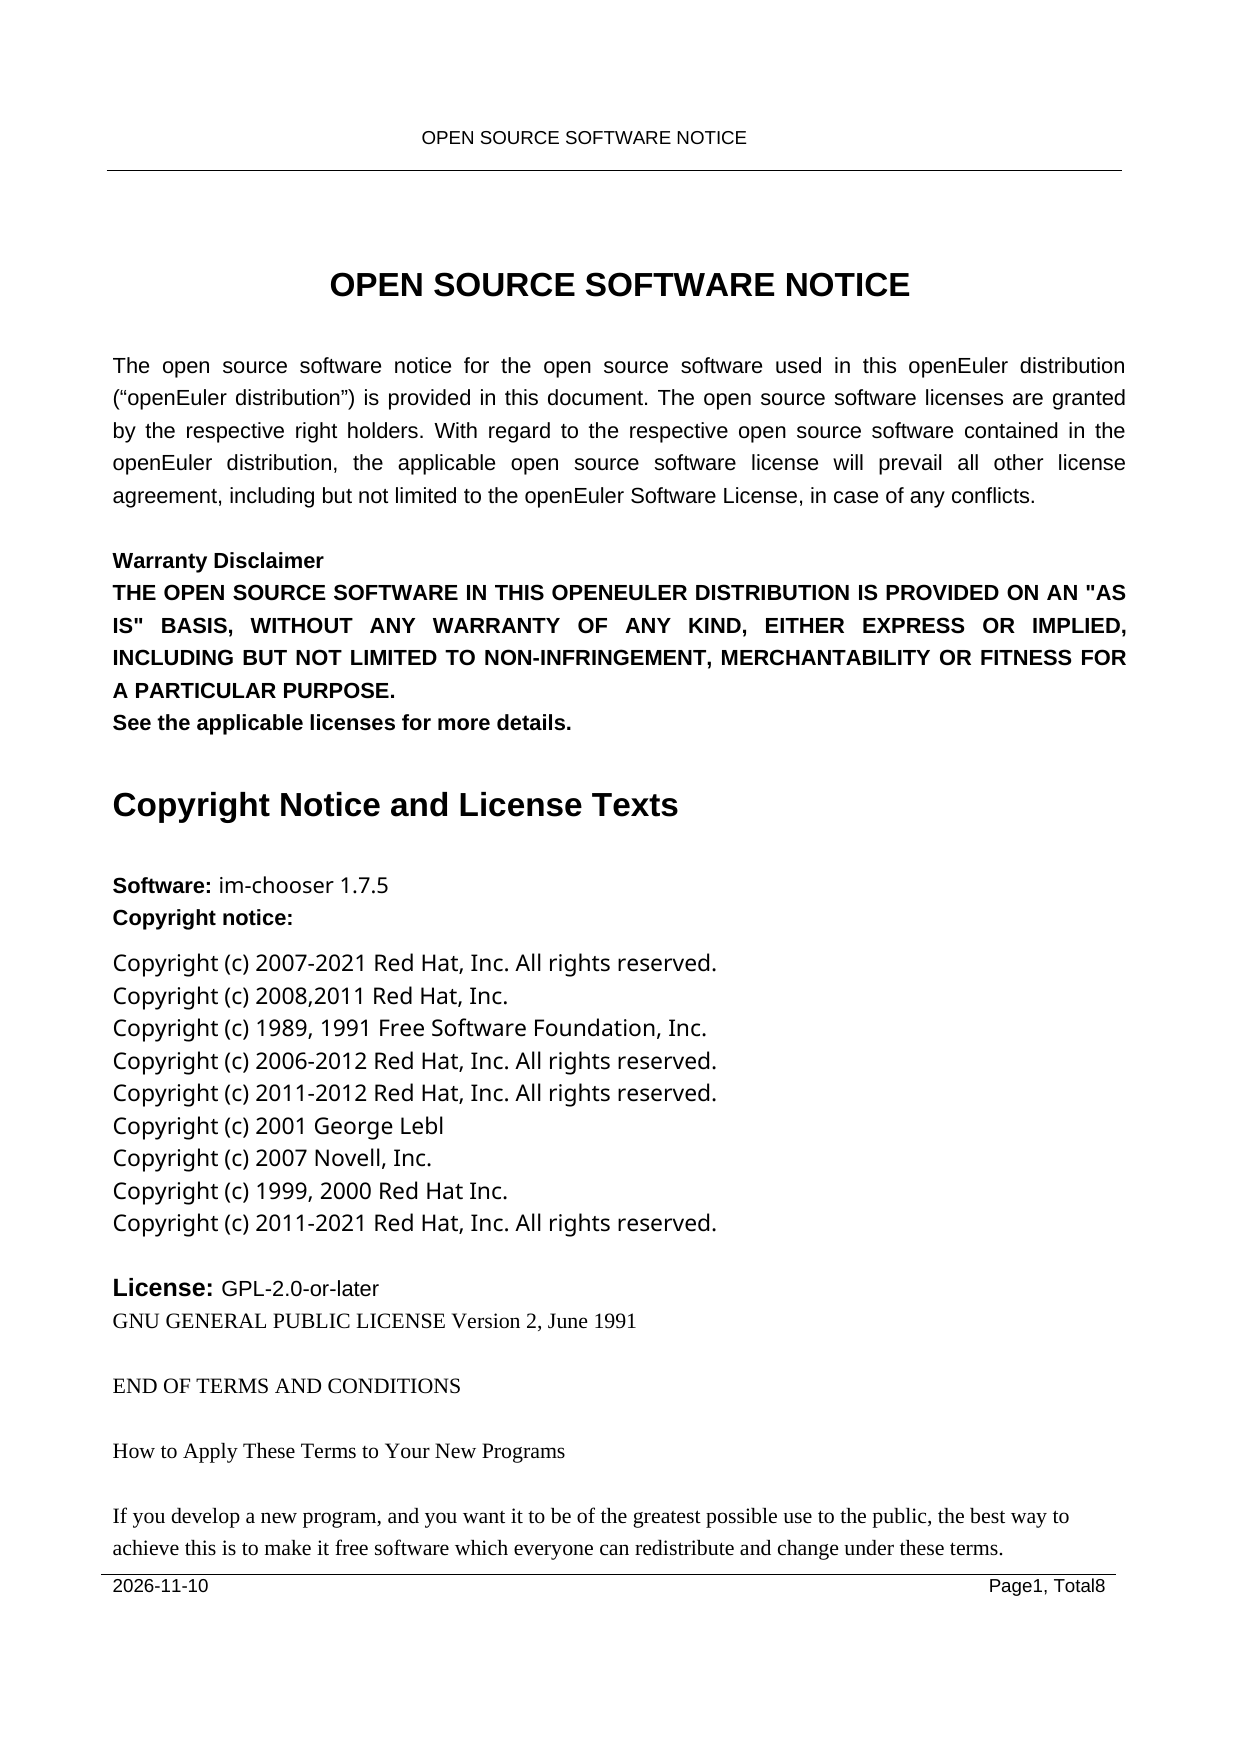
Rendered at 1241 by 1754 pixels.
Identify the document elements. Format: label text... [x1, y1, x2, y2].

text OPEN SOURCE SOFTWARE NOTICE [112, 251, 1128, 316]
text Copyright notice: [112, 901, 1128, 934]
text THE OPEN SOURCE SOFTWARE IN THIS OPENEULER DISTRIBUTION IS PROVIDED ON AN "AS IS" BASIS, WITHOUT ANY WARRANTY OF ANY KIND, EITHER EXPRESS OR IMPLIED, INCLUDING BUT NOT LIMITED TO NON-INFRINGEMENT, MERCHANTABILITY OR FITNESS FOR A PARTICULAR PURPOSE. See the applicable licenses for more details. [112, 576, 1128, 739]
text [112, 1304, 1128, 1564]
text The open source software notice for the open source software used in this openEuler distribution (“openEuler distribution”) is provided in this document. The open source software licenses are granted by the respective right holders. With regard to the respective open source software contained in the openEuler distribution, the applicable open source software license will prevail all other license agreement, including but not limited to the openEuler Software License, in case of any conflicts. [112, 349, 1128, 511]
text Warranty Disclaimer [112, 544, 1128, 576]
title Software: im-chooser 1.7.5 [112, 869, 1128, 901]
text License: GPL-2.0-or-later [112, 1272, 1128, 1304]
text Copyright (c) 2007-2021 Red Hat, Inc. All rights reserved. Copyright (c) 2008,2011 Red Hat, Inc. Copyright (c) 1989, 1991 Free Software Foundation, Inc. Copyright (c) 2006-2012 Red Hat, Inc. All rights reserved. Copyright (c) 2011-2012 Red Hat, Inc. All rights reserved. Copyright (c) 2001 George Lebl Copyright (c) 2007 Novell, Inc. Copyright (c) 1999, 2000 Red Hat Inc. Copyright (c) 2011-2021 Red Hat, Inc. All rights reserved. [112, 947, 1128, 1272]
text Copyright Notice and License Texts [112, 771, 1128, 836]
